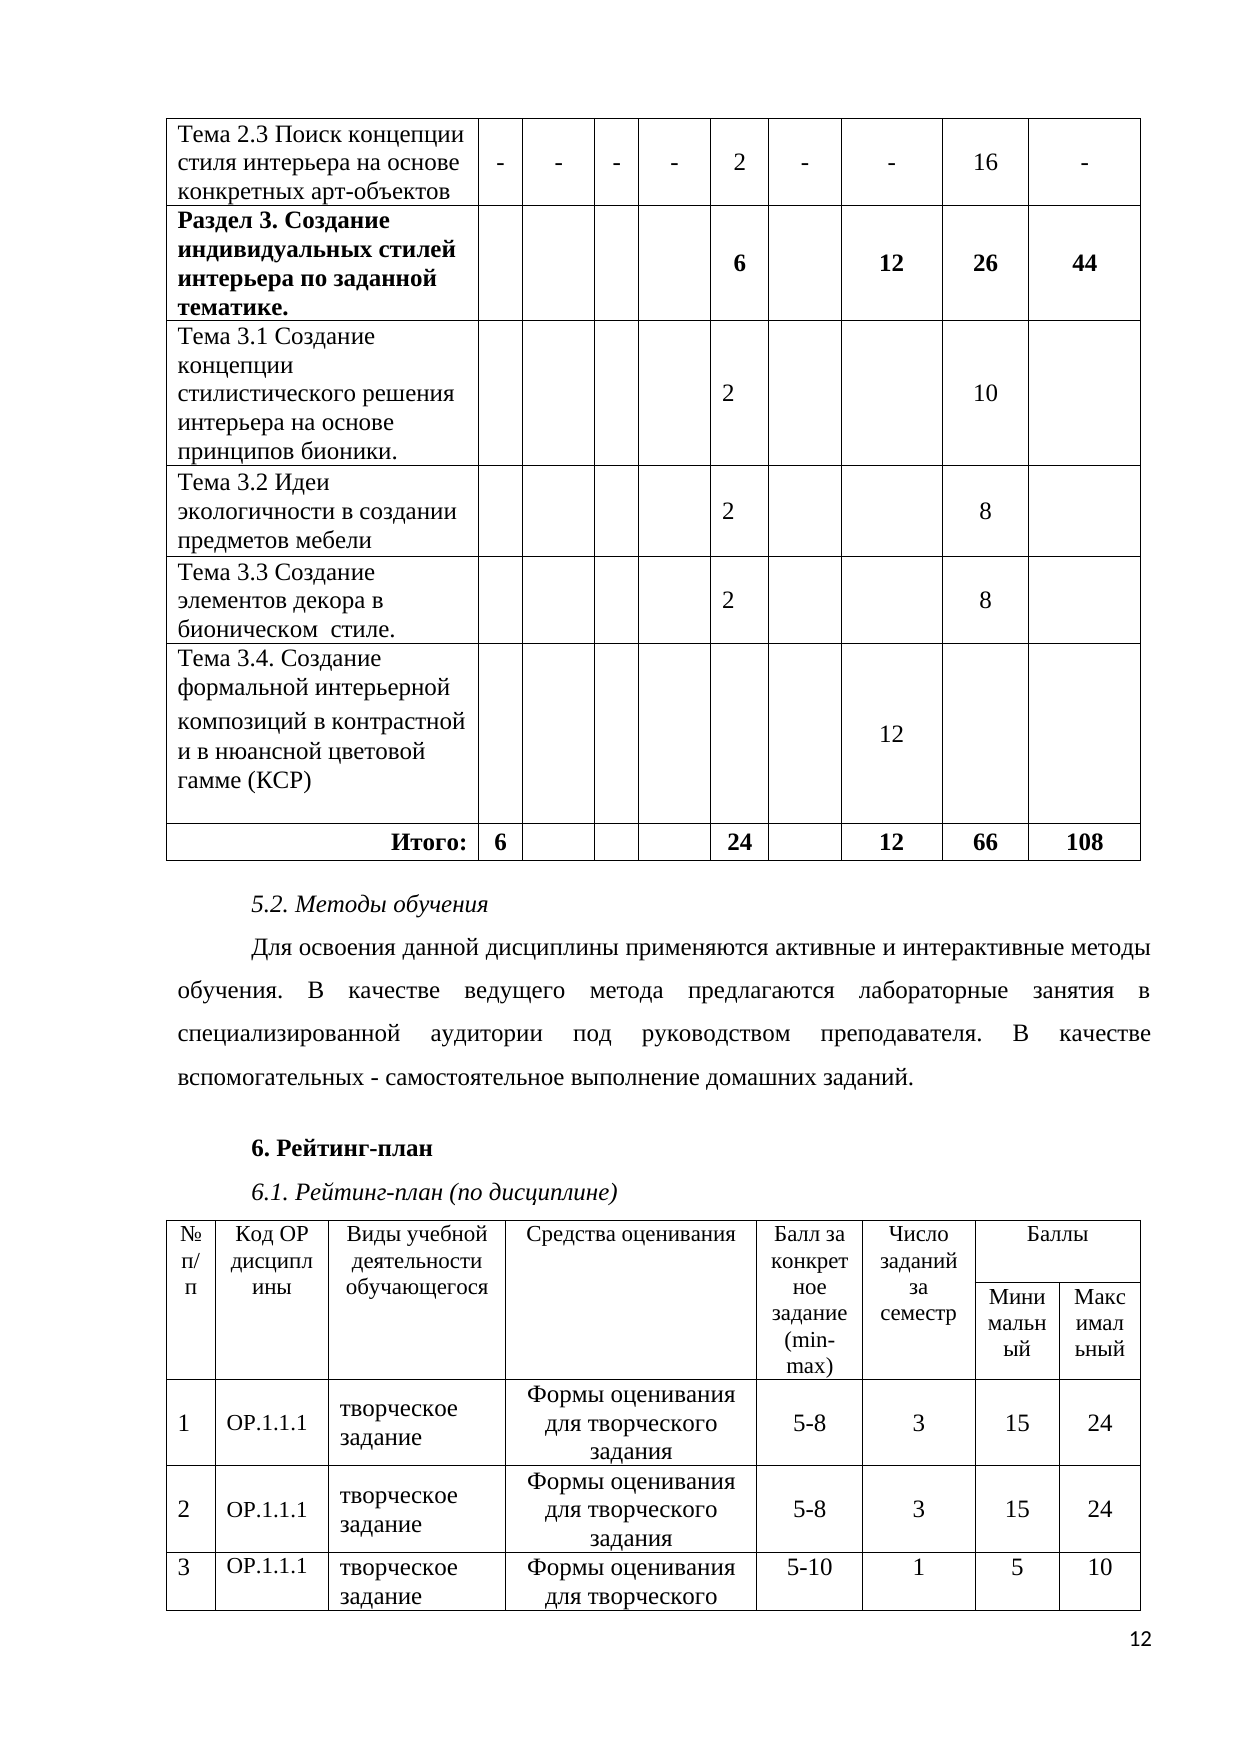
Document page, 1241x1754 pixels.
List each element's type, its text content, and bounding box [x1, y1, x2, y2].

table_cell - [769, 119, 841, 205]
table_header № п/п [167, 1221, 215, 1378]
table_cell [639, 824, 710, 860]
table_cell 2 [711, 119, 768, 205]
table_cell [523, 206, 594, 320]
table_cell [523, 644, 594, 823]
table_cell [595, 824, 638, 860]
text Для освоения данной дисциплины применяются активные и интерактивные методы обучения. В качестве ведущего метода предлагаются лабораторные занятия в специализированной аудитории под руководством преподавателя. В качестве вспомогательных - самостоятельное выполнение домашних заданий. [177, 932, 1152, 1090]
table_cell 2 [711, 321, 768, 465]
text 6. Рейтинг-план [177, 1133, 1152, 1162]
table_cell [506, 1380, 756, 1465]
table_cell [769, 557, 841, 643]
table_cell [595, 321, 638, 465]
table_cell [769, 644, 841, 823]
table_header Код ОР дисциплины [216, 1221, 328, 1378]
table_cell 10 [943, 321, 1028, 465]
table_cell - [639, 119, 710, 205]
table_header Средства оценивания [506, 1221, 756, 1378]
text 5.2. Методы обучения [177, 889, 1152, 918]
table_cell 3 [863, 1466, 975, 1552]
table_cell Тема 3.3 Создание элементов декора в бионическом стиле. [167, 557, 478, 643]
table_cell 24 [1060, 1380, 1140, 1465]
table_cell [1029, 644, 1140, 823]
table_cell [769, 824, 841, 860]
table_cell [479, 321, 522, 465]
table_cell 12 [842, 644, 942, 823]
table_cell [479, 557, 522, 643]
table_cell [506, 1466, 756, 1552]
table_cell 2 [711, 557, 768, 643]
table_cell Минимальный [976, 1283, 1059, 1378]
table_cell 5-10 [757, 1553, 862, 1610]
table_cell [943, 644, 1028, 823]
table_cell 8 [943, 466, 1028, 556]
table_cell [479, 466, 522, 556]
table_cell [523, 466, 594, 556]
table_cell творческое задание [329, 1553, 505, 1610]
table_cell - [523, 119, 594, 205]
table_cell творческое задание [329, 1466, 505, 1552]
table_cell - [479, 119, 522, 205]
table_cell - [595, 119, 638, 205]
table_cell [711, 644, 768, 823]
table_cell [506, 1553, 756, 1610]
table_cell [639, 206, 710, 320]
table_cell 5-8 [757, 1466, 862, 1552]
table_cell 26 [943, 206, 1028, 320]
table_cell 1 [167, 1380, 215, 1465]
table_cell 15 [976, 1466, 1059, 1552]
table_cell 12 [842, 824, 942, 860]
table_cell [1029, 557, 1140, 643]
table_cell 12 [842, 206, 942, 320]
table_cell [595, 644, 638, 823]
table_cell 66 [943, 824, 1028, 860]
table_cell [639, 466, 710, 556]
table_cell [639, 644, 710, 823]
table_cell - [1029, 119, 1140, 205]
table_cell 3 [863, 1380, 975, 1465]
table_cell [595, 206, 638, 320]
table_cell [479, 644, 522, 823]
table_cell ОР.1.1.1 [216, 1553, 328, 1610]
table_cell [769, 321, 841, 465]
table_cell [639, 557, 710, 643]
table_cell [842, 557, 942, 643]
table_cell [595, 557, 638, 643]
table_cell 24 [711, 824, 768, 860]
table_cell [1029, 466, 1140, 556]
table_cell 15 [976, 1380, 1059, 1465]
table_cell [639, 321, 710, 465]
table_cell [523, 321, 594, 465]
table_cell 5-8 [757, 1380, 862, 1465]
table_cell [479, 206, 522, 320]
table_cell 16 [943, 119, 1028, 205]
table_cell Максимальный [1060, 1283, 1140, 1378]
table_cell 2 [167, 1466, 215, 1552]
table_header Число заданий за семестр [863, 1221, 975, 1378]
table_cell Тема 2.3 Поиск концепции стиля интерьера на основе конкретных арт-объектов [167, 119, 478, 205]
table_cell [842, 466, 942, 556]
table_cell 6 [479, 824, 522, 860]
table_cell [523, 557, 594, 643]
table_cell ОР.1.1.1 [216, 1466, 328, 1552]
table_cell 8 [943, 557, 1028, 643]
table_cell 108 [1029, 824, 1140, 860]
table_cell [769, 206, 841, 320]
table_cell 1 [863, 1553, 975, 1610]
table_cell 24 [1060, 1466, 1140, 1552]
table_cell Тема 3.1 Создание концепции стилистического решения интерьера на основе принципов бионики. [167, 321, 478, 465]
table_cell [595, 466, 638, 556]
table_cell 5 [976, 1553, 1059, 1610]
table_cell Тема 3.4. Создание формальной интерьерной композиций в контрастной и в нюансной цветовой гамме (КСР) [167, 644, 478, 823]
table_header Балл за конкретное задание (min-max) [757, 1221, 862, 1378]
table_cell [842, 321, 942, 465]
table_cell 10 [1060, 1553, 1140, 1610]
table_header Виды учебной деятельности обучающегося [329, 1221, 505, 1378]
table_cell 3 [167, 1553, 215, 1610]
table_cell [769, 466, 841, 556]
table_cell [1029, 321, 1140, 465]
table_cell 6 [711, 206, 768, 320]
text 6.1. Рейтинг-план (по дисциплине) [177, 1177, 1152, 1205]
table_cell ОР.1.1.1 [216, 1380, 328, 1465]
table_cell 2 [711, 466, 768, 556]
table_cell Итого: [167, 824, 478, 860]
table_cell 44 [1029, 206, 1140, 320]
table_header Баллы [976, 1221, 1140, 1282]
table_cell - [842, 119, 942, 205]
table_cell Раздел 3. Создание индивидуальных стилей интерьера по заданной тематике. [167, 206, 478, 320]
table_cell [523, 824, 594, 860]
table_cell Тема 3.2 Идеи экологичности в создании предметов мебели [167, 466, 478, 556]
table_cell творческое задание [329, 1380, 505, 1465]
